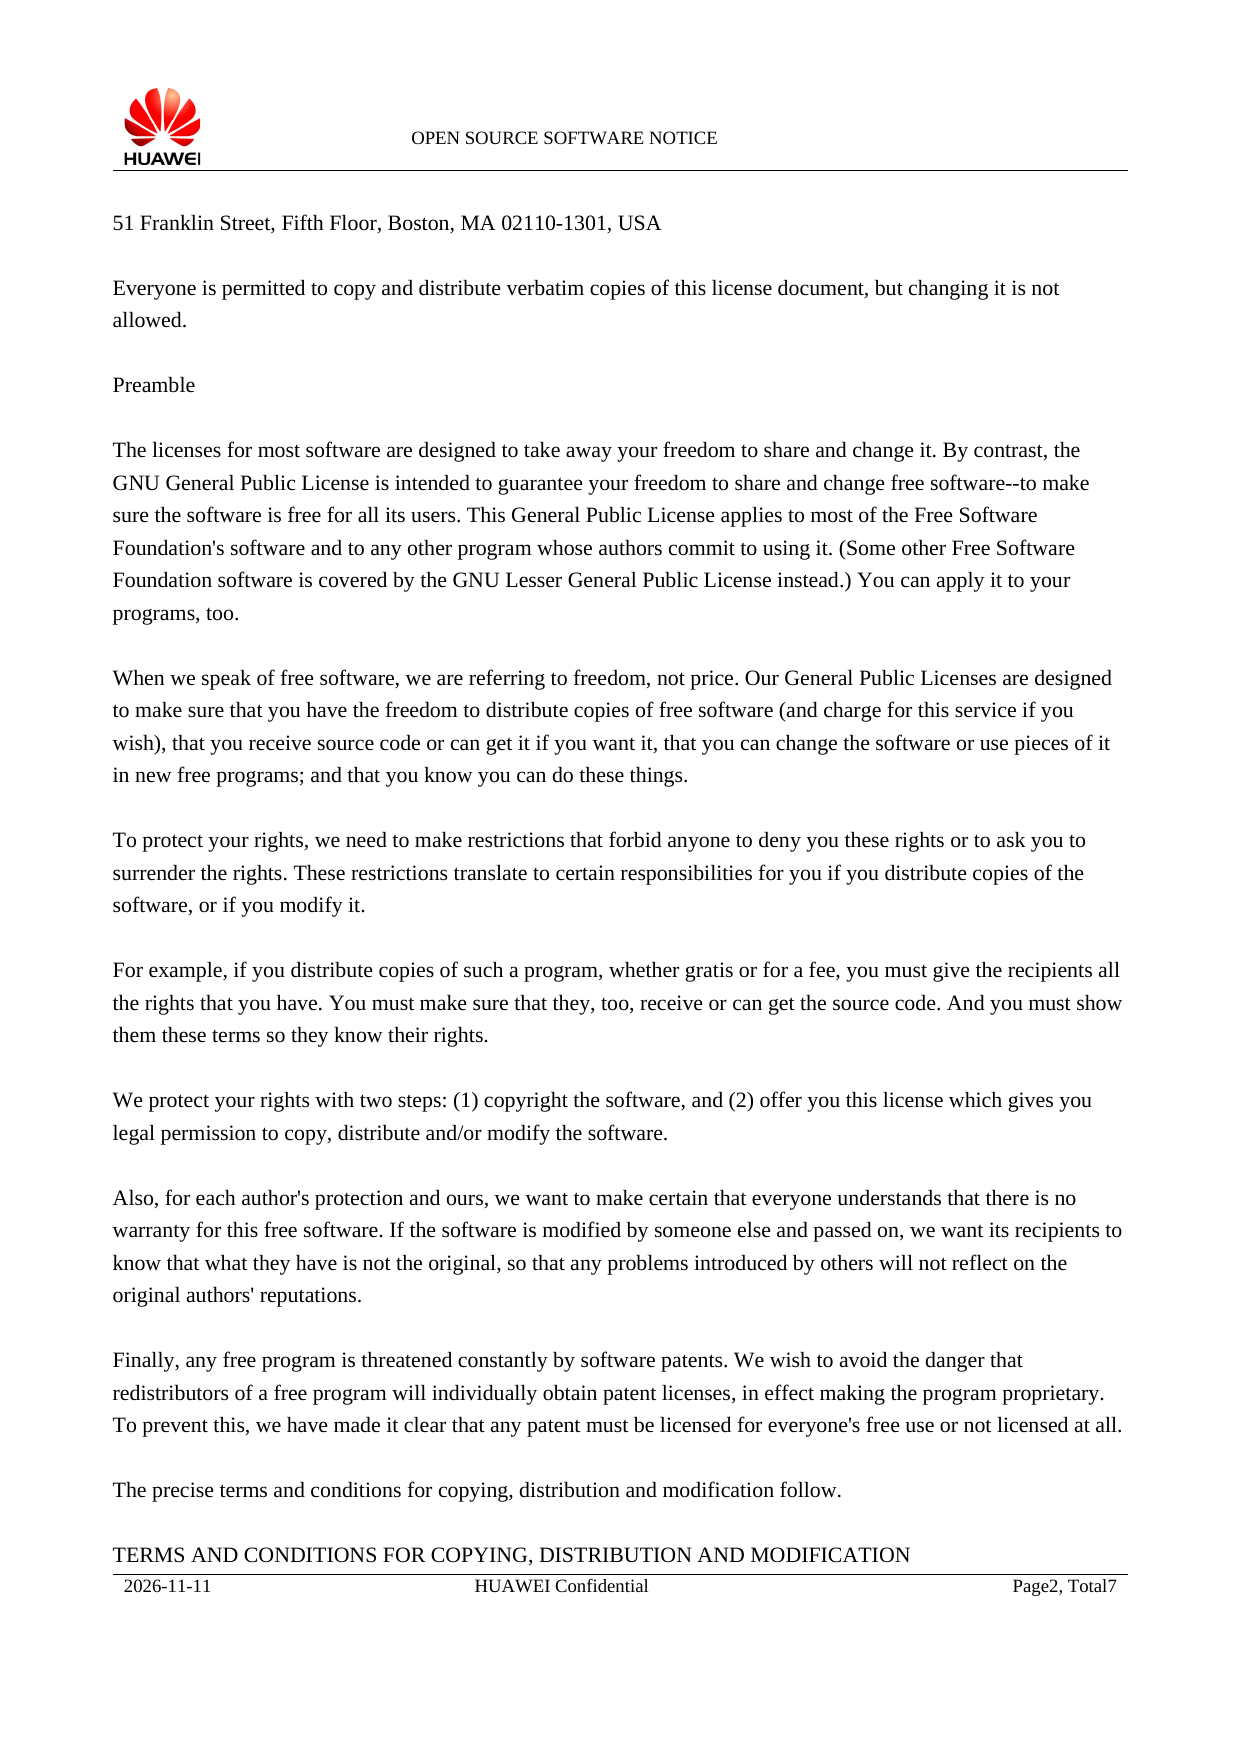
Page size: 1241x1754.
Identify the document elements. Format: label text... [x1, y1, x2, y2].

picture [124, 88, 201, 165]
